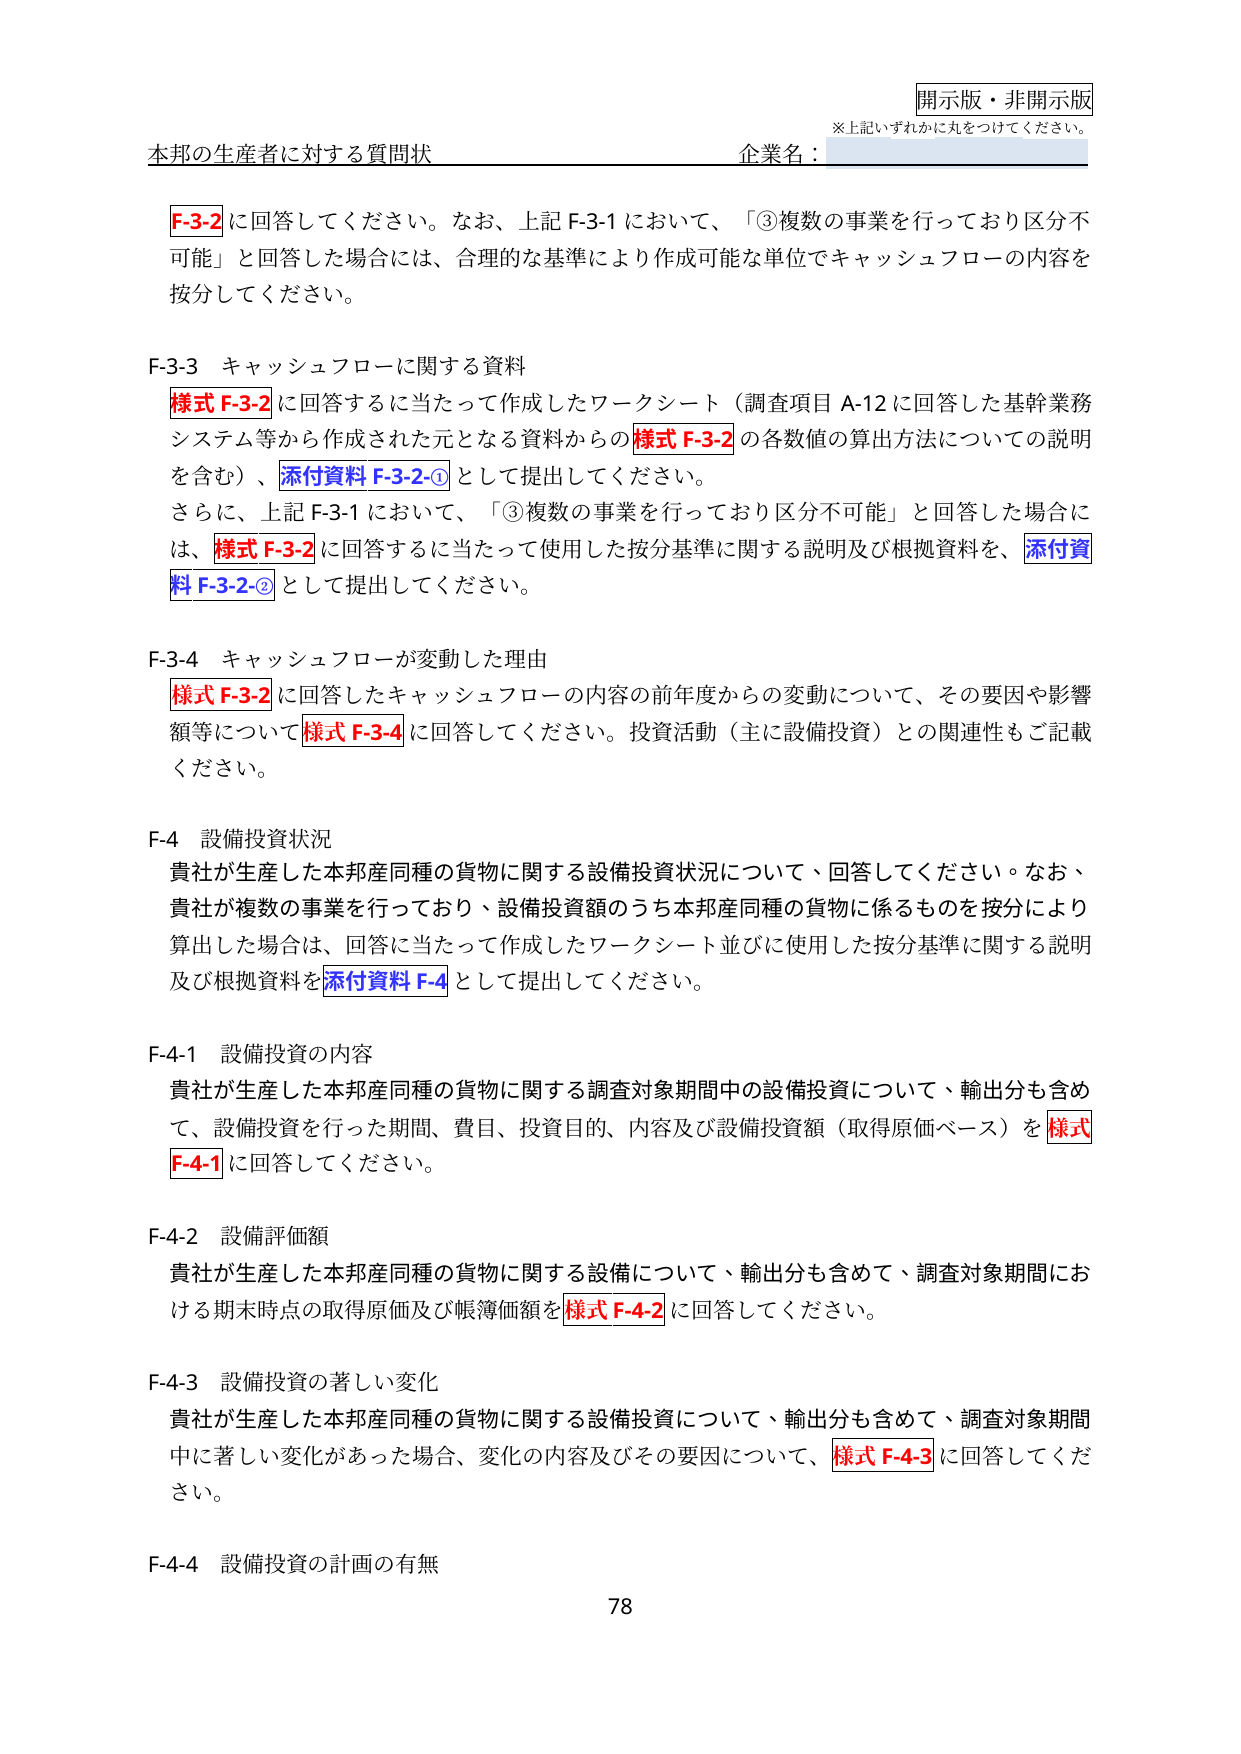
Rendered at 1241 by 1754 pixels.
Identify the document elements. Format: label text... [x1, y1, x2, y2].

list 貴社が生産した本邦産同種の貨物に関する設備投資について、輸出分も含めて、調査対象期間中に著しい変化があった場合、変化の内容及びその要因について、様式F-4-3に回答してください。 [169, 1400, 1092, 1510]
list F-4-3 設備投資の著しい変化 [148, 1364, 1092, 1400]
list F-4-4 設備投資の計画の有無 [148, 1546, 1092, 1583]
list さらに、上記F-3-1において、「③複数の事業を行っており区分不可能」と回答した場合には、様式F-3-2に回答するに当たって使用した按分基準に関する説明及び根拠資料を、添付資料F-3-2-②として提出してください。 [169, 494, 1092, 603]
list 様式F-3-2に回答するに当たって作成したワークシート（調査項目A-12に回答した基幹業務システム等から作成された元となる資料からの様式F-3-2の各数値の算出方法についての説明を含む）、添付資料F-3-2-①として提出してください。 [169, 384, 1092, 494]
list 貴社が生産した本邦産同種の貨物に関する調査対象期間中の設備投資について、輸出分も含めて、設備投資を行った期間、費目、投資目的、内容及び設備投資額（取得原価ベース）を様式F-4-1に回答してください。 [169, 1072, 1092, 1182]
list 様式F-3-2に回答したキャッシュフローの内容の前年度からの変動について、その要因や影響額等について様式F-3-4に回答してください。投資活動（主に設備投資）との関連性もご記載ください。 [148, 676, 1092, 785]
list 貴社が生産した本邦産同種の貨物に関する設備投資状況について、回答してください。なお、貴社が複数の事業を行っており、設備投資額のうち本邦産同種の貨物に係るものを按分により算出した場合は、回答に当たって作成したワークシート並びに使用した按分基準に関する説明及び根拠資料を添付資料F-4として提出してください。 [169, 853, 1092, 999]
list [169, 202, 1092, 311]
list 貴社が生産した本邦産同種の貨物に関する設備について、輸出分も含めて、調査対象期間における期末時点の取得原価及び帳簿価額を様式F-4-2に回答してください。 [169, 1254, 1092, 1327]
list F-4-1 設備投資の内容 [148, 1036, 1092, 1072]
text F-4 設備投資状況 [148, 822, 1092, 853]
list F-3-4 キャッシュフローが変動した理由 [148, 639, 1092, 676]
list F-3-3 キャッシュフローに関する資料 [148, 348, 1092, 384]
list F-4-2 設備評価額 [148, 1218, 1092, 1254]
